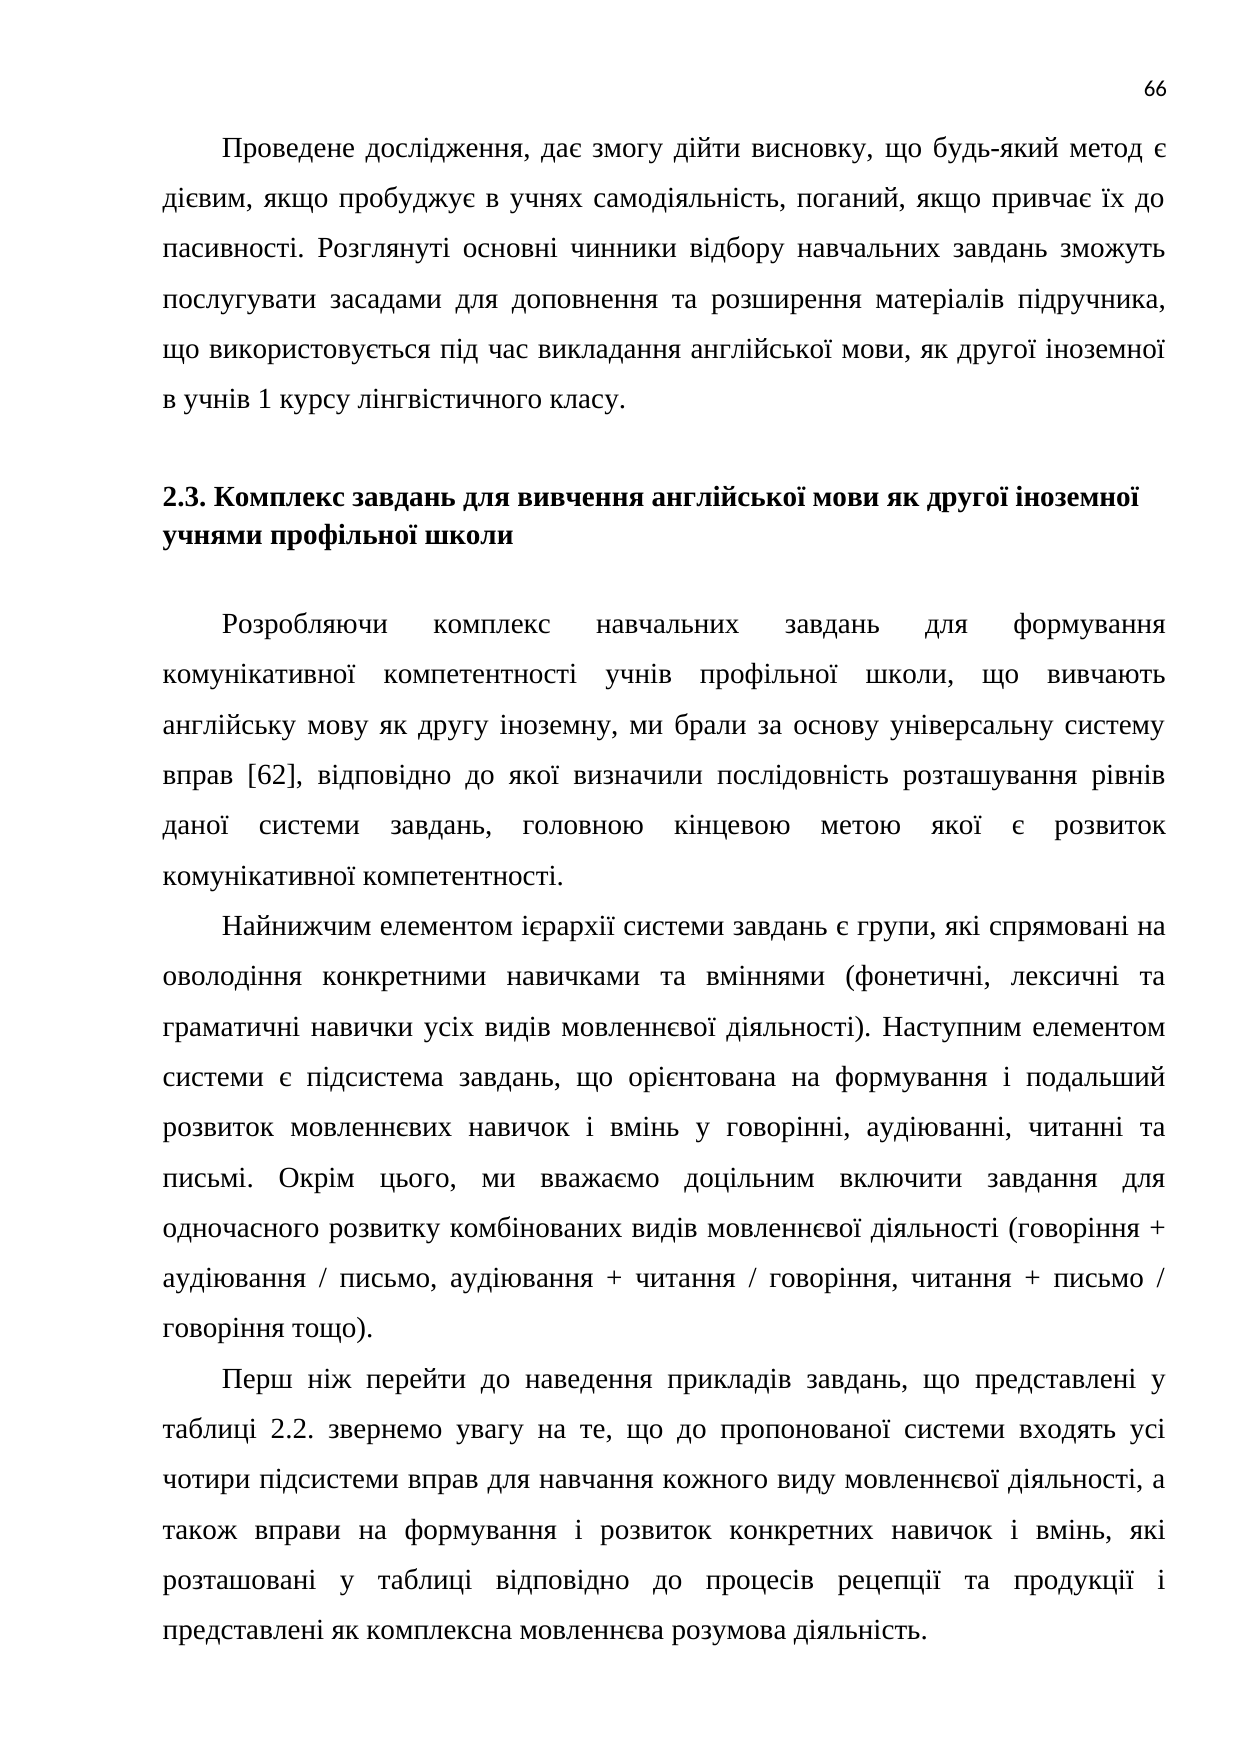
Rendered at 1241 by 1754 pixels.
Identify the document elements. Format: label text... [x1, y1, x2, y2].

subtitle 2.3. Комплекс завдань для вивчення англійської мови як другої іноземної учнями профільної школи [162, 479, 1167, 551]
text Перш ніж перейти до наведення прикладів завдань, що представлені у таблиці 2.2. звернемо увагу на те, що до пропонованої системи входять усі чотири підсистеми вправ для навчання кожного виду мовленнєвої діяльності, а також вправи на формування і розвиток конкретних навичок і вмінь, які розташовані у таблиці відповідно до процесів рецепції та продукції і представлені як комплексна мовленнєва розумова діяльність. [162, 1361, 1167, 1646]
text Найнижчим елементом ієрархії системи завдань є групи, які спрямовані на оволодіння конкретними навичками та вміннями (фонетичні, лексичні та граматичні навички усіх видів мовленнєвої діяльності). Наступним елементом системи є підсистема завдань, що орієнтована на формування і подальший розвиток мовленнєвих навичок і вмінь у говорінні, аудіюванні, читанні та письмі. Окрім цього, ми вважаємо доцільним включити завдання для одночасного розвитку комбінованих видів мовленнєвої діяльності (говоріння + аудіювання / письмо, аудіювання + читання / говоріння, читання + письмо / говоріння тощо). [162, 908, 1167, 1344]
text Розробляючи комплекс навчальних завдань для формування комунікативної компетентності учнів профільної школи, що вивчають англійську мову як другу іноземну, ми брали за основу універсальну систему вправ [62], відповідно до якої визначили послідовність розташування рівнів даної системи завдань, головною кінцевою метою якої є розвиток комунікативної компетентності. [162, 606, 1167, 891]
text Проведене дослідження, дає змогу дійти висновку, що будь-який метод є дієвим, якщо пробуджує в учнях самодіяльність, поганий, якщо привчає їх до пасивності. Розглянуті основні чинники відбору навчальних завдань зможуть послугувати засадами для доповнення та розширення матеріалів підручника, що використовується під час викладання англійської мови, як другої іноземної в учнів 1 курсу лінгвістичного класу. [162, 130, 1167, 415]
